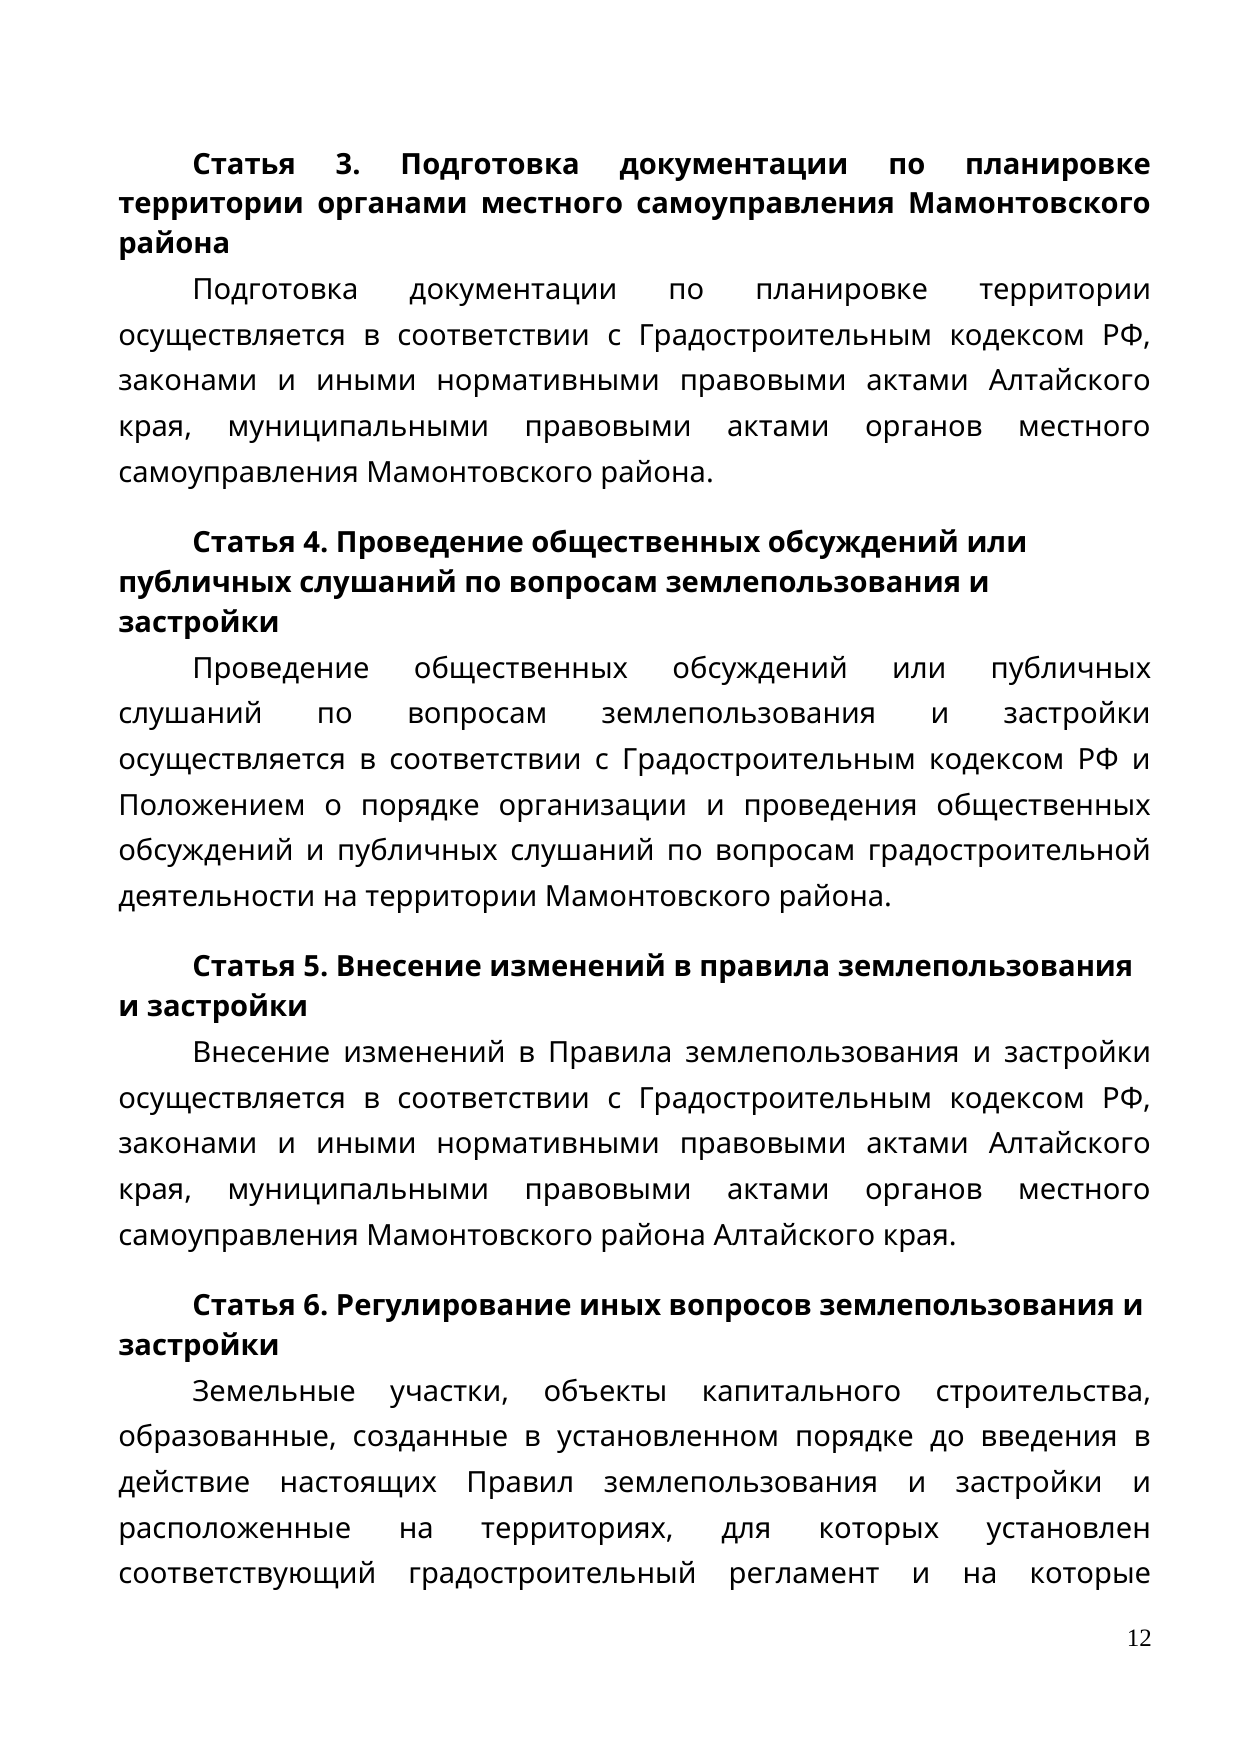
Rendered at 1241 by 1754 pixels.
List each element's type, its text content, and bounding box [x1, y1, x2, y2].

subtitle Статья 3. Подготовка документации по планировке территории органами местного самоуправления Мамонтовского района [118, 143, 1152, 262]
subtitle Статья 5. Внесение изменений в правила землепользования и застройки [118, 946, 1152, 1025]
subtitle Статья 4. Проведение общественных обсуждений или публичных слушаний по вопросам землепользования и застройки [118, 522, 1152, 641]
text Проведение общественных обсуждений или публичных слушаний по вопросам землепользования и застройки осуществляется в соответствии с Градостроительным кодексом РФ и Положением о порядке организации и проведения общественных обсуждений и публичных слушаний по вопросам градостроительной деятельности на территории Мамонтовского района. [118, 647, 1152, 915]
subtitle Статья 6. Регулирование иных вопросов землепользования и застройки [118, 1284, 1152, 1364]
text Внесение изменений в Правила землепользования и застройки осуществляется в соответствии с Градостроительным кодексом РФ, законами и иными нормативными правовыми актами Алтайского края, муниципальными правовыми актами органов местного самоуправления Мамонтовского района Алтайского края. [118, 1031, 1152, 1253]
text Подготовка документации по планировке территории осуществляется в соответствии с Градостроительным кодексом РФ, законами и иными нормативными правовыми актами Алтайского края, муниципальными правовыми актами органов местного самоуправления Мамонтовского района. [118, 268, 1152, 491]
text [118, 1370, 1152, 1592]
